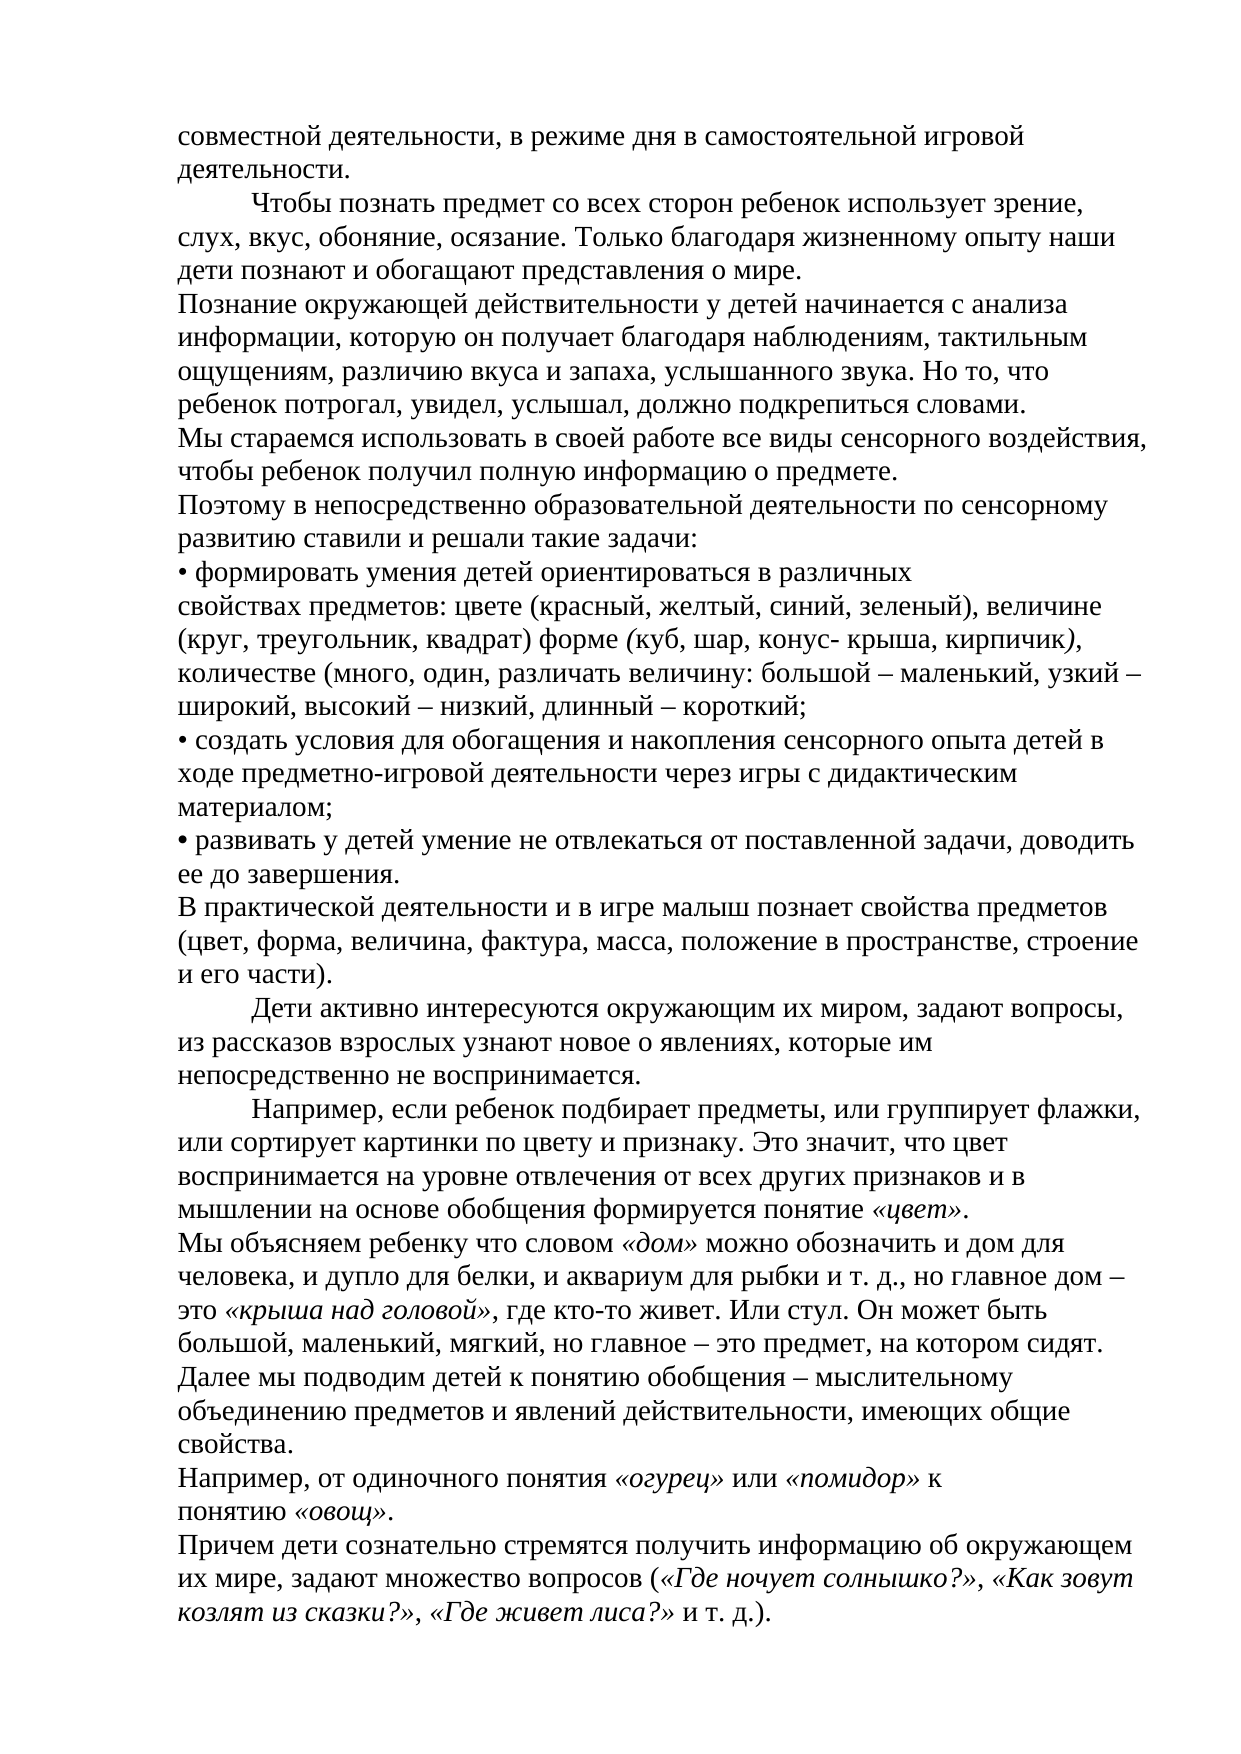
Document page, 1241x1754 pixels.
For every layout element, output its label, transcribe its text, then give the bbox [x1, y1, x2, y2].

text Чтобы познать предмет со всех сторон ребенок использует зрение, слух, вкус, обоняние, осязание. Только благодаря жизненному опыту наши дети познают и обогащают представления о мире. [177, 185, 1152, 286]
text Причем дети сознательно стремятся получить информацию об окружающем их мире, задают множество вопросов («Где ночует солнышко?», «Как зовут козлят из сказки?», «Где живет лиса?» и т. д.). [177, 1527, 1152, 1627]
text • развивать у детей умение не отвлекаться от поставленной задачи, доводить ее до завершения. [177, 822, 1152, 889]
text • формировать умения детей ориентироваться в различных свойствах предметов: цвете (красный, желтый, синий, зеленый), величине (круг, треугольник, квадрат) форме (куб, шар, конус- крыша, кирпичик), количестве (много, один, различать величину: большой – маленький, узкий – широкий, высокий – низкий, длинный – короткий; [177, 554, 1152, 722]
text В практической деятельности и в игре малыш познает свойства предметов (цвет, форма, величина, фактура, масса, положение в пространстве, строение и его части). [177, 889, 1152, 990]
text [177, 118, 1152, 185]
text Поэтому в непосредственно образовательной деятельности по сенсорному развитию ставили и решали такие задачи: [177, 487, 1152, 554]
text Мы стараемся использовать в своей работе все виды сенсорного воздействия, чтобы ребенок получил полную информацию о предмете. [177, 420, 1152, 487]
text Далее мы подводим детей к понятию обобщения – мыслительному объединению предметов и явлений действительности, имеющих общие свойства. [177, 1359, 1152, 1460]
text Познание окружающей действительности у детей начинается с анализа информации, которую он получает благодаря наблюдениям, тактильным ощущениям, различию вкуса и запаха, услышанного звука. Но то, что ребенок потрогал, увидел, услышал, должно подкрепиться словами. [177, 286, 1152, 420]
text Дети активно интересуются окружающим их миром, задают вопросы, из рассказов взрослых узнают новое о явлениях, которые им непосредственно не воспринимается. [177, 990, 1152, 1091]
text Например, если ребенок подбирает предметы, или группирует флажки, или сортирует картинки по цвету и признаку. Это значит, что цвет воспринимается на уровне отвлечения от всех других признаков и в мышлении на основе обобщения формируется понятие «цвет». [177, 1091, 1152, 1225]
text Например, от одиночного понятия «огурец» или «помидор» к понятию «овощ». [177, 1460, 1152, 1527]
text • создать условия для обогащения и накопления сенсорного опыта детей в ходе предметно-игровой деятельности через игры с дидактическим материалом; [177, 722, 1152, 822]
text Мы объясняем ребенку что словом «дом» можно обозначить и дом для человека, и дупло для белки, и аквариум для рыбки и т. д., но главное дом – это «крыша над головой», где кто-то живет. Или стул. Он может быть большой, маленький, мягкий, но главное – это предмет, на котором сидят. [177, 1225, 1152, 1359]
